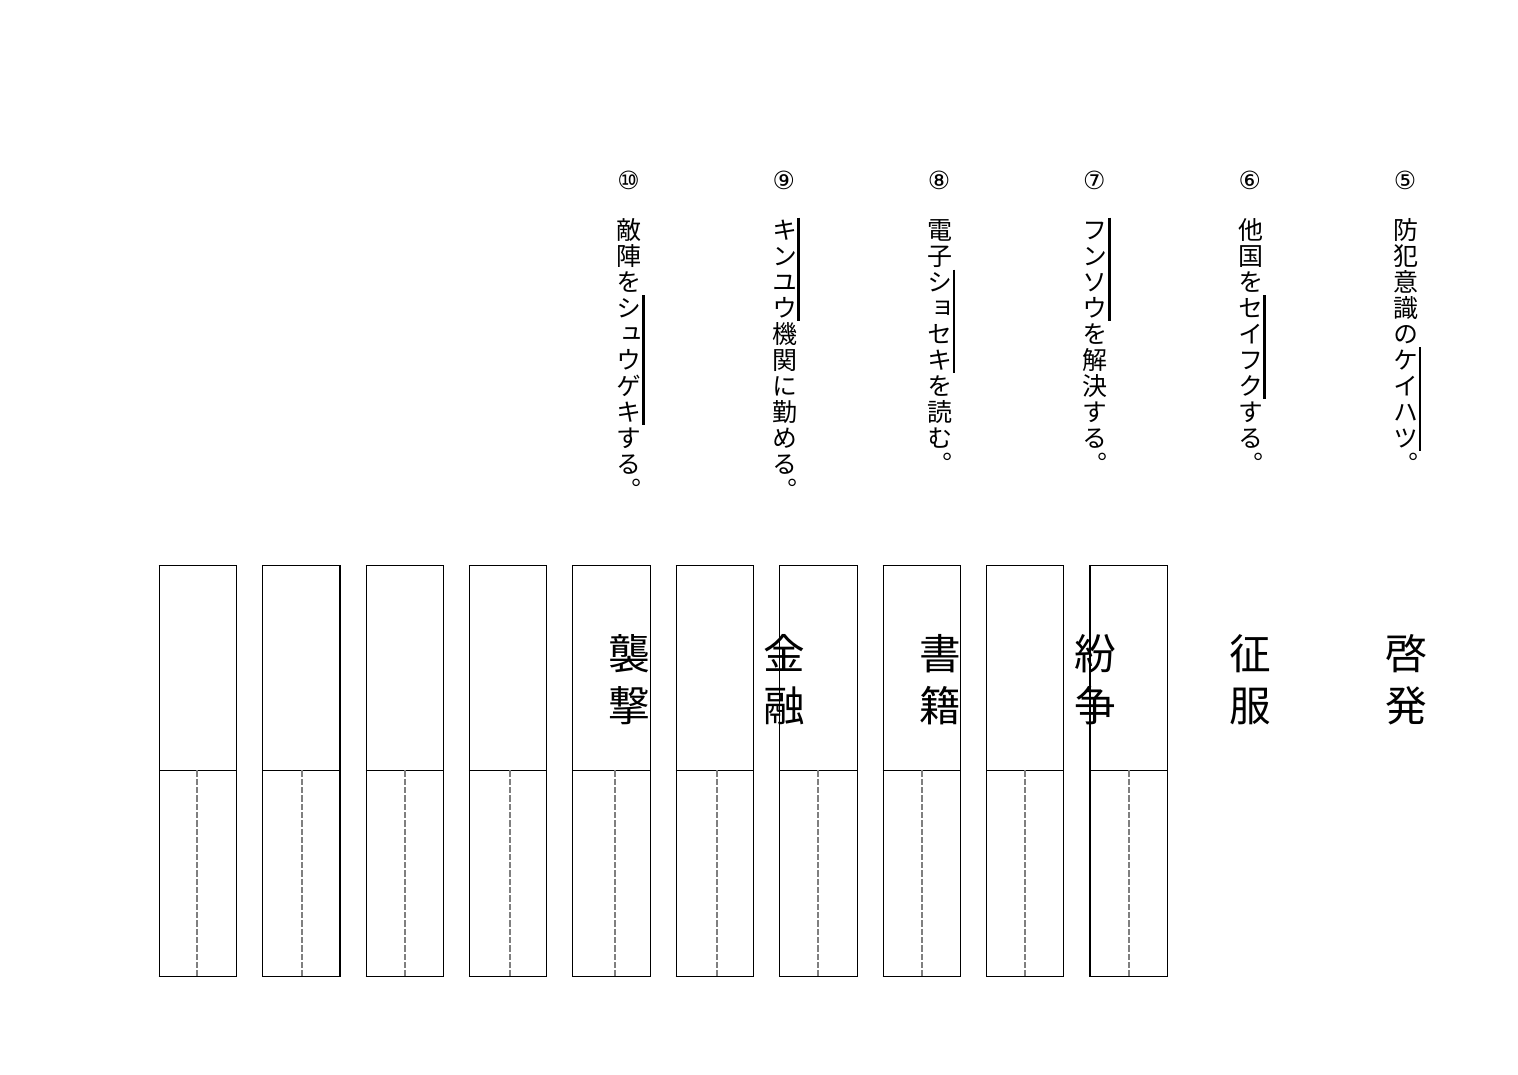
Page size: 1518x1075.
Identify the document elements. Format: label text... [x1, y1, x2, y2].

text ⑧電子ショセキを読む。 書籍 [888, 166, 992, 969]
text ⑥他国をセイフクする。 征服 [1199, 166, 1302, 969]
text ⑤防犯意識のケイハツ。 啓発 [1354, 166, 1458, 969]
text ⑩敵陣をシュウゲキする。 襲撃 [578, 166, 681, 969]
text ⑨キンユウ機関に勤める。 金融 [733, 166, 836, 969]
text ⑦フンソウを解決する。 紛争 [1043, 166, 1147, 969]
